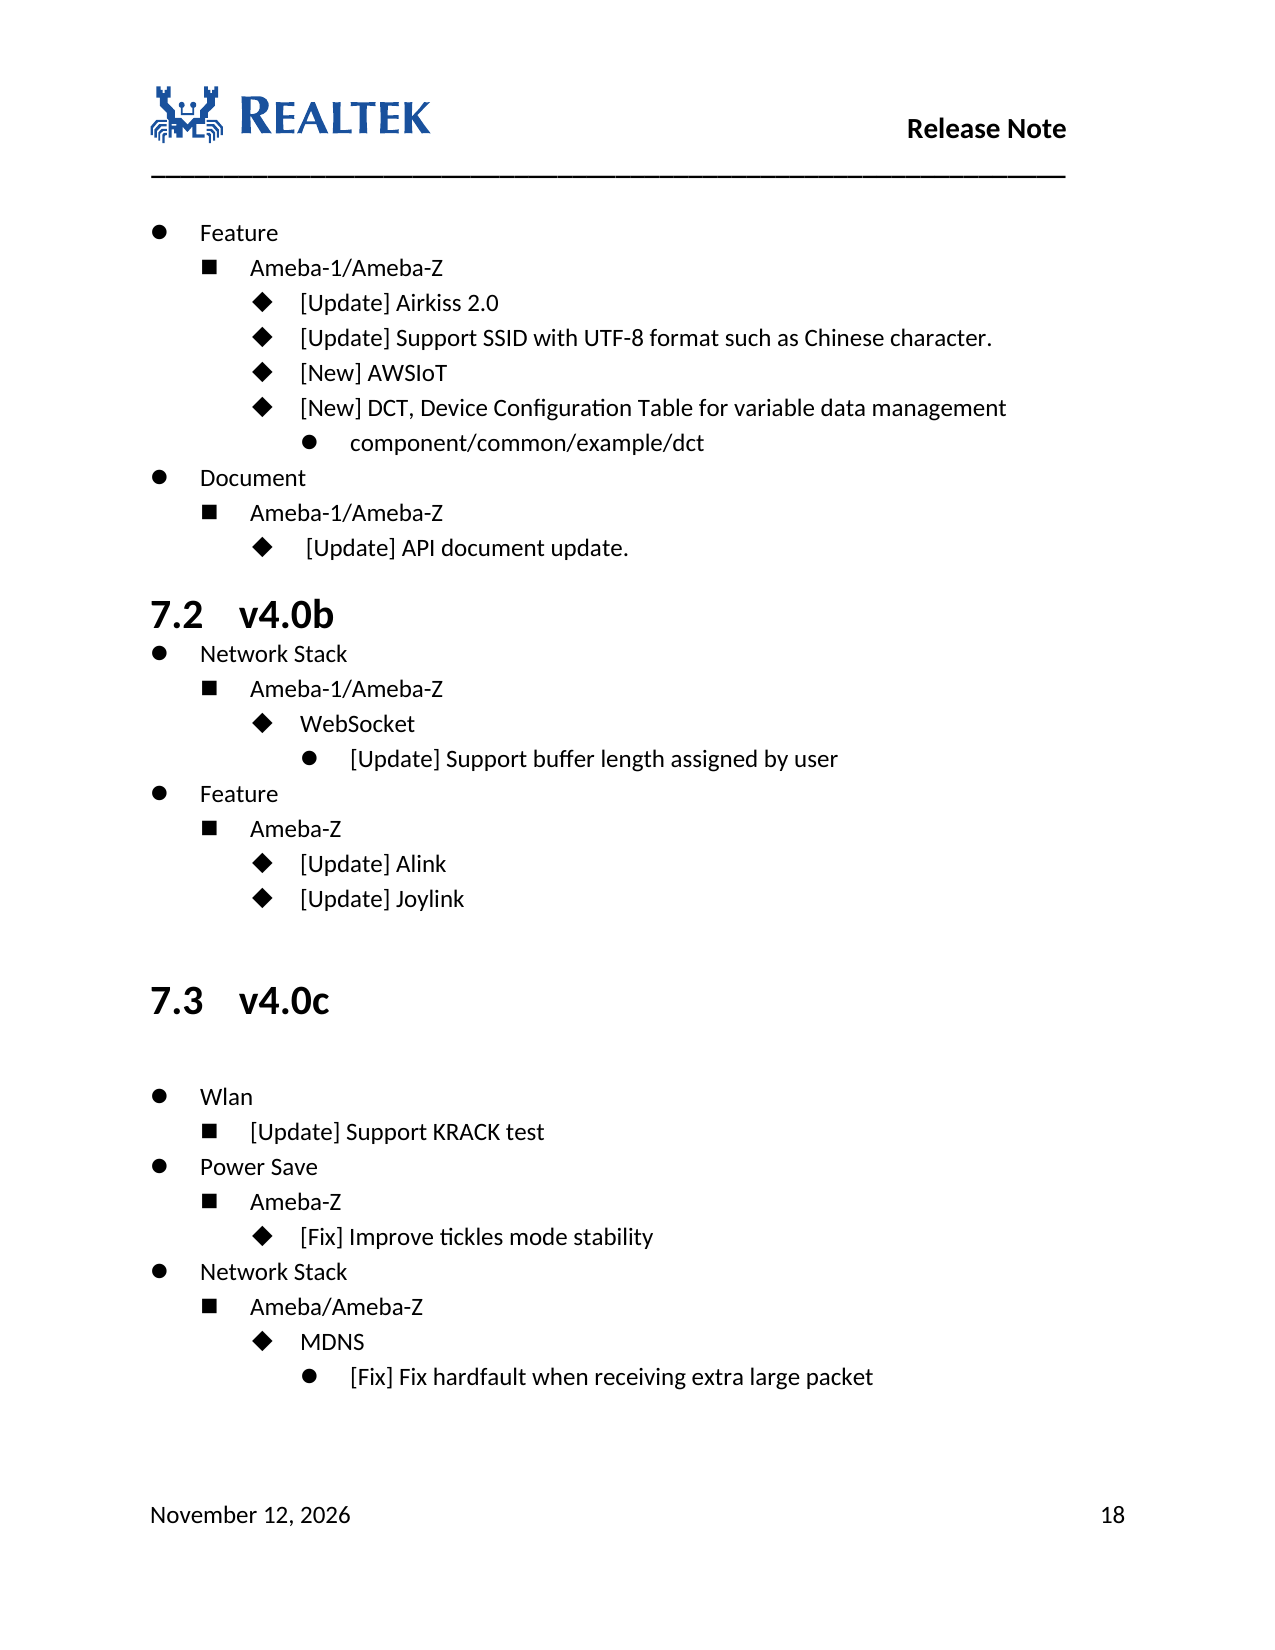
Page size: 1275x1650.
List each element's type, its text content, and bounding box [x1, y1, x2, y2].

list component/common/example/dct [300, 427, 1125, 457]
subtitle v4.0b [150, 588, 1100, 638]
list Ameba/Ameba-Z [200, 1291, 1125, 1322]
list [Fix] Fix hardfault when receiving extra large packet [300, 1361, 1125, 1392]
list WebSocket [250, 708, 1125, 739]
list Ameba-Z [200, 813, 1125, 844]
list Feature [150, 217, 1125, 247]
list Document [150, 462, 1125, 492]
list [Fix] Improve tickles mode stability [250, 1221, 1125, 1252]
list [Update] Support KRACK test [200, 1116, 1125, 1147]
list Network Stack [150, 638, 1125, 669]
list [Update] Joylink [250, 883, 1125, 914]
list Ameba-1/Ameba-Z [200, 497, 1125, 527]
list Power Save [150, 1151, 1125, 1182]
list [Update] API document update. [250, 532, 1125, 562]
list [New] AWSIoT [250, 357, 1125, 387]
list Wlan [150, 1081, 1125, 1112]
list [Update] Support buffer length assigned by user [300, 743, 1125, 774]
list [Update] Alink [250, 848, 1125, 879]
list Feature [150, 778, 1125, 809]
list Network Stack [150, 1256, 1125, 1287]
list MDNS [250, 1326, 1125, 1357]
list Ameba-1/Ameba-Z [200, 673, 1125, 704]
list [Update] Support SSID with UTF-8 format such as Chinese character. [250, 322, 1125, 352]
list Ameba-Z [200, 1186, 1125, 1217]
list [Update] Airkiss 2.0 [250, 287, 1125, 317]
list Ameba-1/Ameba-Z [200, 252, 1125, 282]
list [New] DCT, Device Configuration Table for variable data management [250, 392, 1125, 422]
subtitle v4.0c [150, 974, 1125, 1025]
